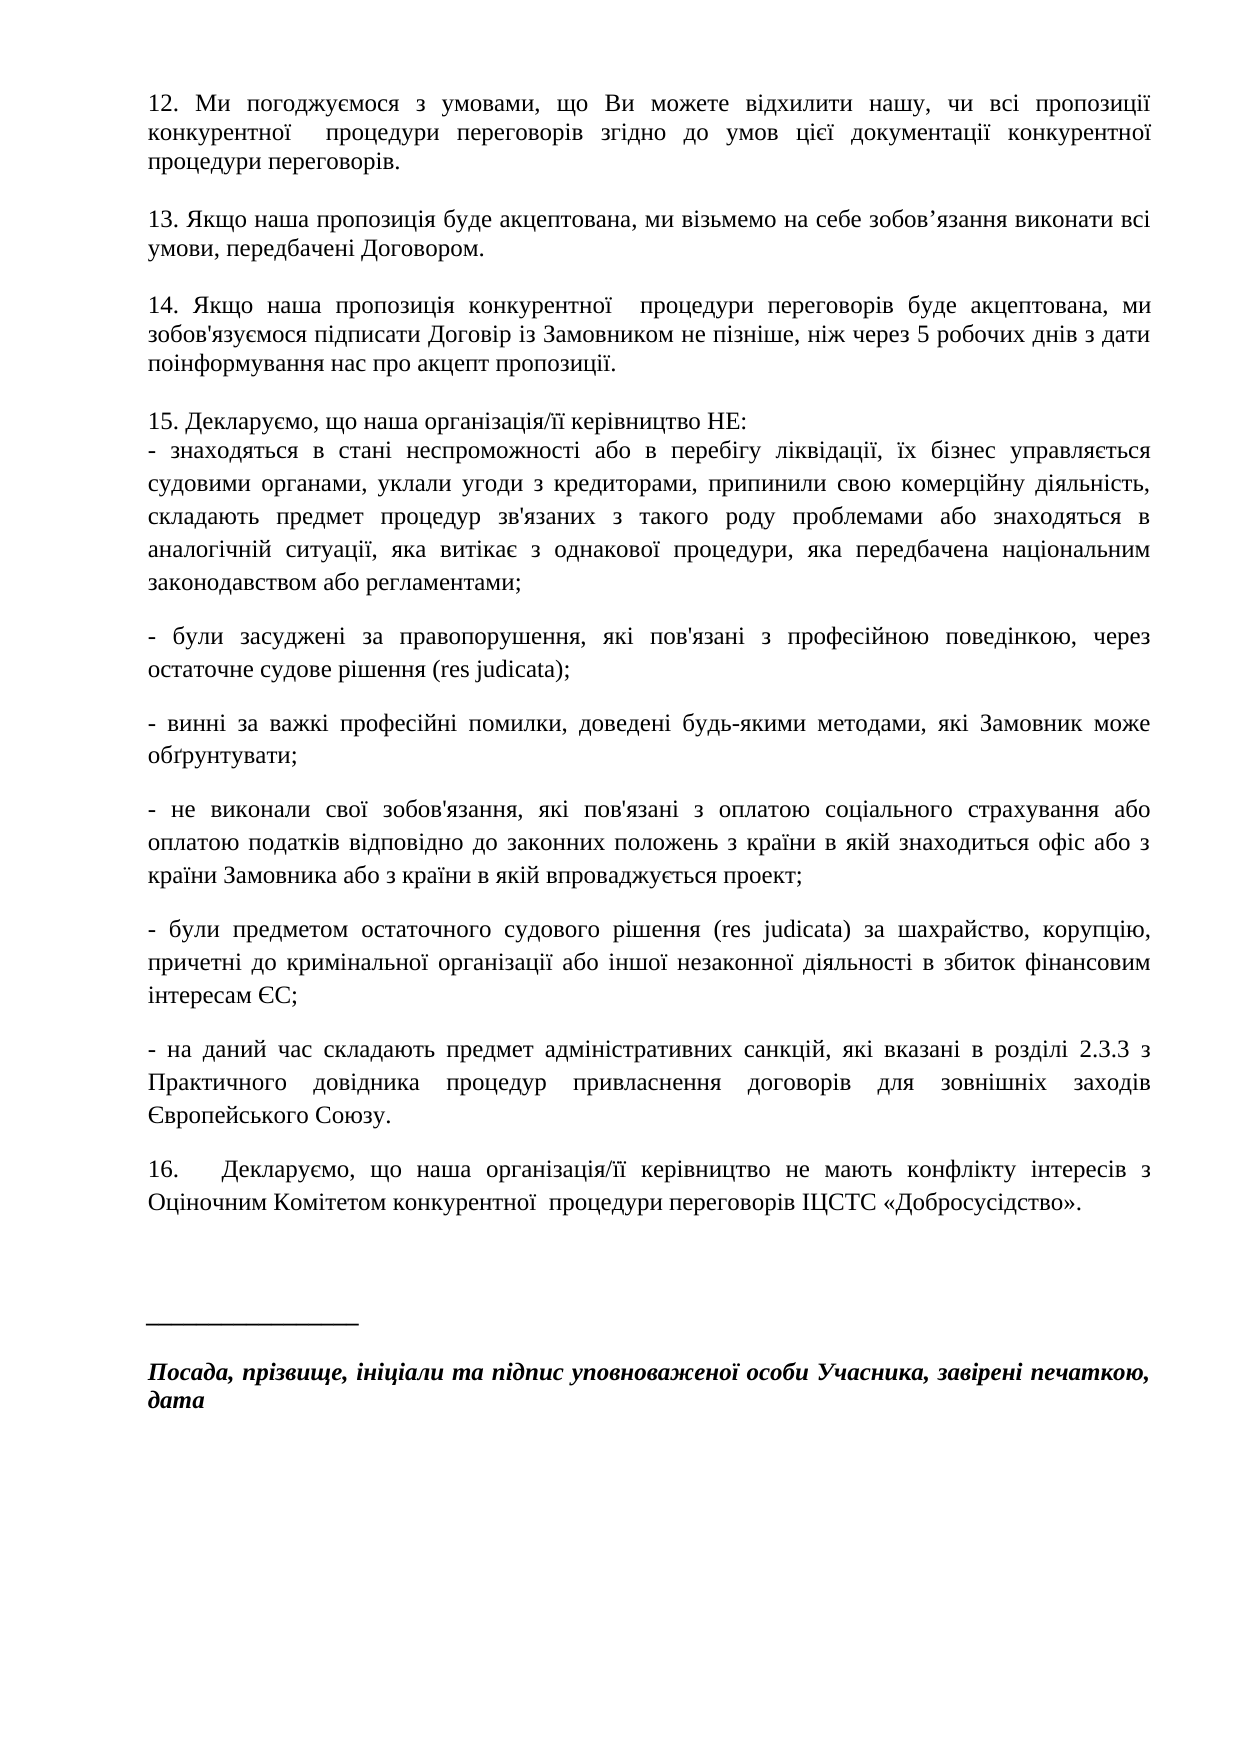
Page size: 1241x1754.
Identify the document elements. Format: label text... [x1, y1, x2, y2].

text - були предметом остаточного судового рішення (res judicata) за шахрайство, корупцію, причетні до кримінальної організації або іншої незаконної діяльності в збиток фінансовим інтересам ЄС; [148, 914, 1152, 1009]
text Посада, прізвище, ініціали та підпис уповноваженої особи Учасника, завірені печаткою, дата [148, 1357, 1152, 1414]
text 12. Ми погоджуємося з умовами, що Ви можете відхилити нашу, чи всі пропозиції конкурентної процедури переговорів згідно до умов цієї документації конкурентної процедури переговорів. [148, 88, 1152, 175]
text - винні за важкі професійні помилки, доведені будь-якими методами, які Замовник може обґрунтувати; [148, 708, 1152, 769]
text 15. Декларуємо, що наша організація/її керівництво НЕ: [148, 406, 1152, 435]
text - знаходяться в стані неспроможності або в перебігу ліквідації, їх бізнес управляється судовими органами, уклали угоди з кредиторами, припинили свою комерційну діяльність, складають предмет процедур зв'язаних з такого роду проблемами або знаходяться в аналогічній ситуації, яка витікає з однакової процедури, яка передбачена національним законодавством або регламентами; [148, 435, 1152, 596]
list Декларуємо, що наша організація/її керівництво не мають конфлікту інтересів з Оціночним Комітетом конкурентної процедури переговорів ІЦСТС «Добросусідство». [148, 1154, 1152, 1216]
text _________________ [148, 1299, 1152, 1328]
text - на даний час складають предмет адміністративних санкцій, які вказані в розділі 2.3.3 з Практичного довідника процедур привласнення договорів для зовнішніх заходів Європейського Союзу. [148, 1034, 1152, 1129]
text 14. Якщо наша пропозиція конкурентної процедури переговорів буде акцептована, ми зобов'язуємося підписати Договір із Замовником не пізніше, ніж через 5 робочих днів з дати поінформування нас про акцепт пропозиції. [148, 291, 1152, 377]
text - були засуджені за правопорушення, які пов'язані з професійною поведінкою, через остаточне судове рішення (res judicata); [148, 621, 1152, 682]
text - не виконали свої зобов'язання, які пов'язані з оплатою соціального страхування або оплатою податків відповідно до законних положень з країни в якій знаходиться офіс або з країни Замовника або з країни в якій впроваджується проект; [148, 794, 1152, 889]
text 13. Якщо наша пропозиція буде акцептована, ми візьмемо на себе зобов’язання виконати всі умови, передбачені Договором. [148, 204, 1152, 261]
